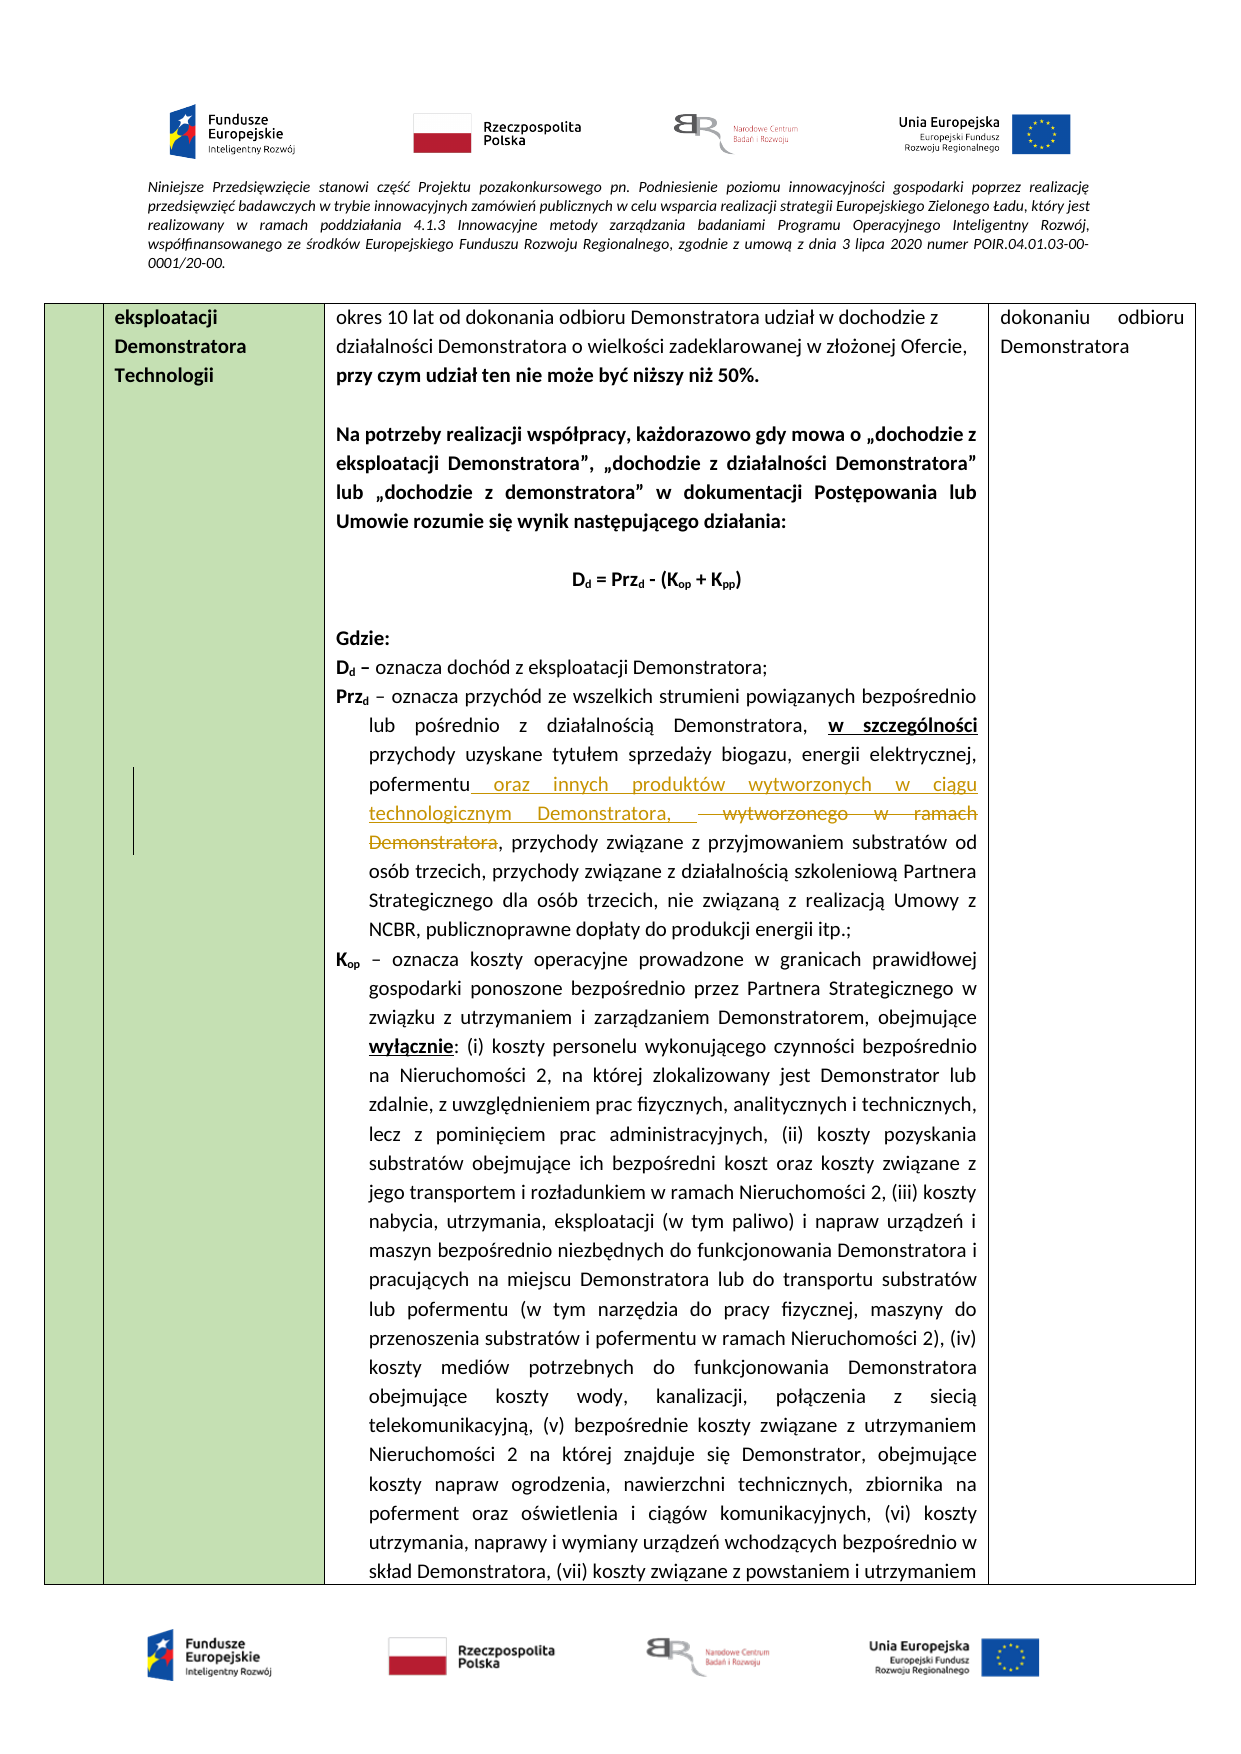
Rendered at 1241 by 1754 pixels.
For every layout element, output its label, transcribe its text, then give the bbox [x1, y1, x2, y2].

table_cell W okresie 10 lat od dokonaniu odbioru Demonstratora [989, 304, 1195, 1584]
table_cell Udział w dochodzie z eksploatacji Demonstratora Technologii [104, 304, 324, 1584]
table_cell [45, 304, 103, 1584]
picture [169, 104, 1071, 159]
picture [147, 1629, 1040, 1681]
